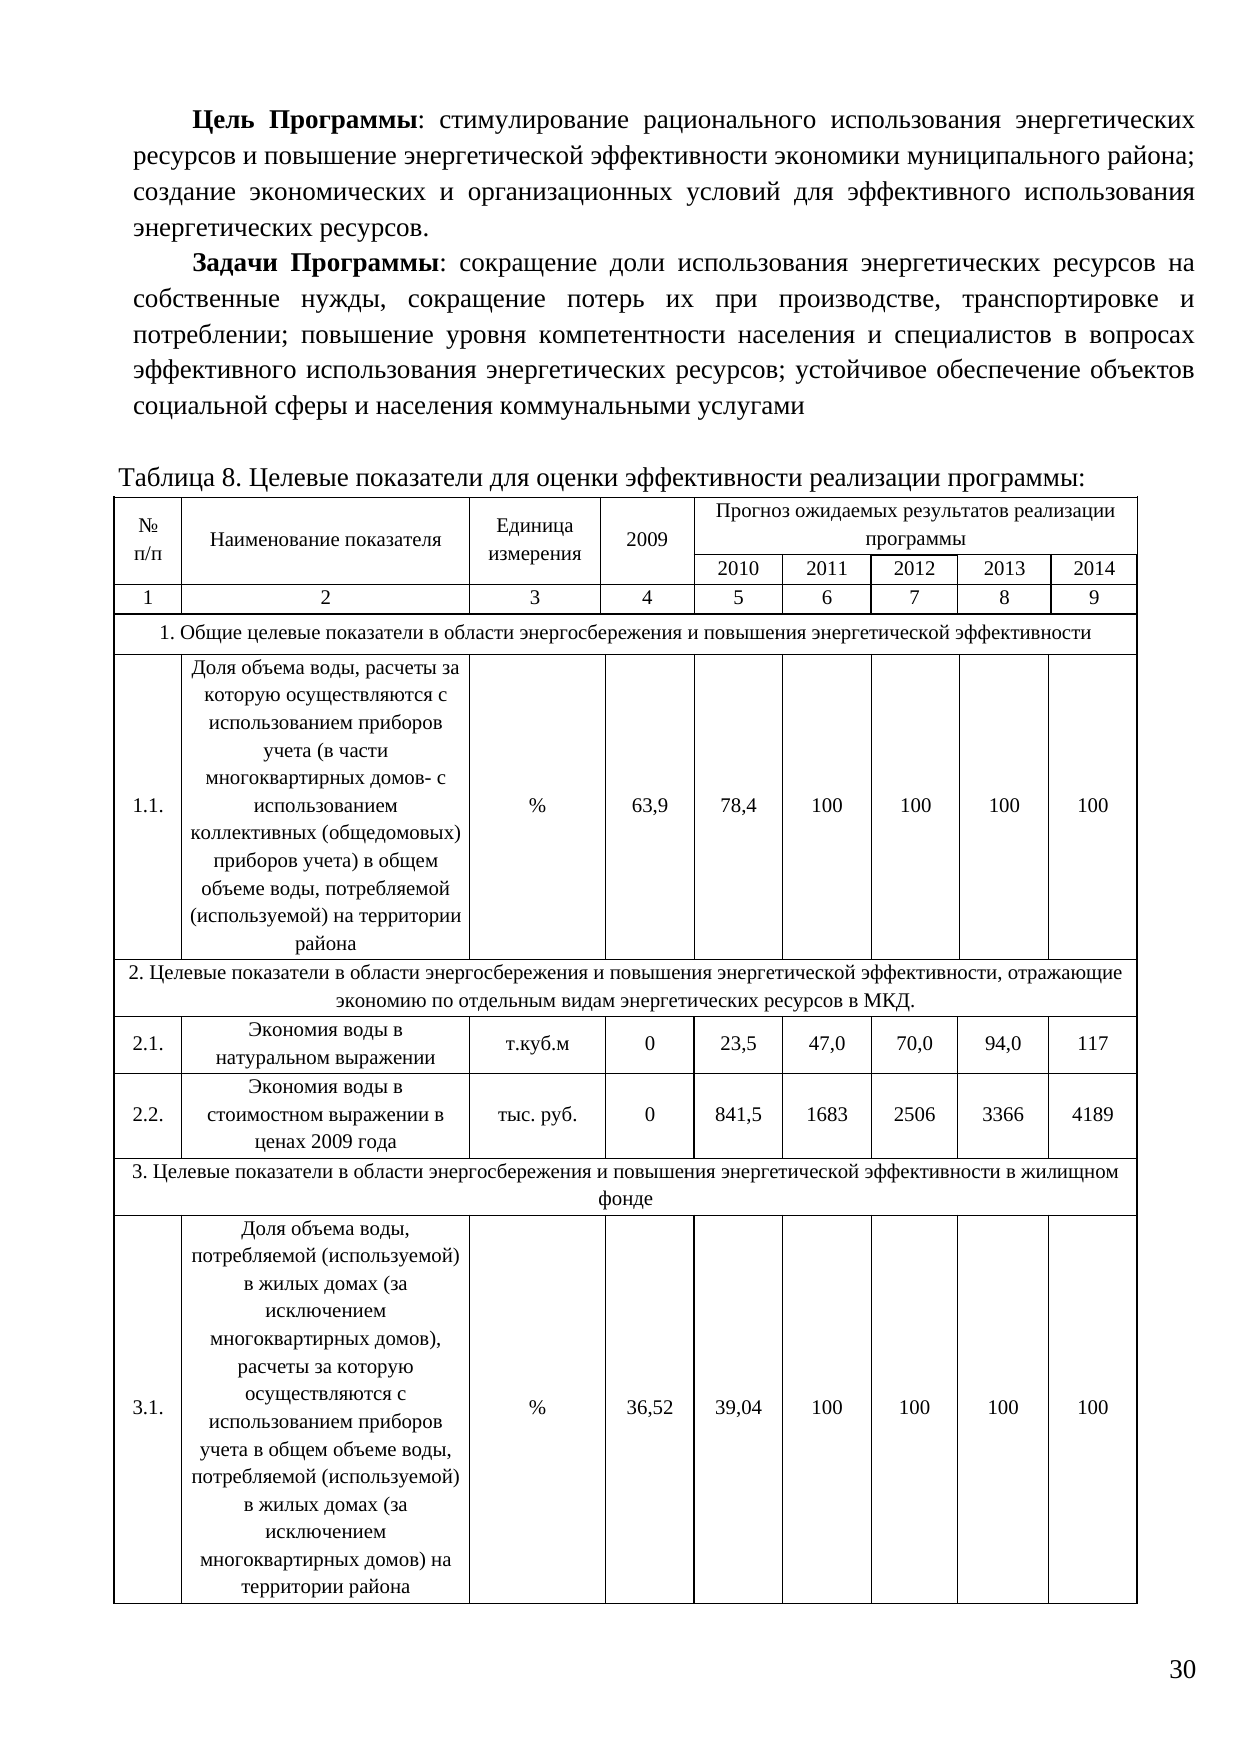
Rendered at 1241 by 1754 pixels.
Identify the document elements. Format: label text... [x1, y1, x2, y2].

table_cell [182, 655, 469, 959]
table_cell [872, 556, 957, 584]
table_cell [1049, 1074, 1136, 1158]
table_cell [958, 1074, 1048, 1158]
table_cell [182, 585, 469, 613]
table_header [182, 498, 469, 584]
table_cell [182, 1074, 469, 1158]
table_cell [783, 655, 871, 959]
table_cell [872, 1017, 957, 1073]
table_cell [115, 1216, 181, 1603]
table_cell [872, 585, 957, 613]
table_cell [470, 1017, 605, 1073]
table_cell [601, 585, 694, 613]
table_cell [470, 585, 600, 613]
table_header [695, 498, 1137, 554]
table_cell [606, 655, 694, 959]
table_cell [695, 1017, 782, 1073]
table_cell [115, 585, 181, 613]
text Цель Программы: стимулирование рационального использования энергетических ресурсов и повышение энергетической эффективности экономики муниципального района; создание экономических и организационных условий для эффективного использования энергетических ресурсов. [133, 103, 1196, 242]
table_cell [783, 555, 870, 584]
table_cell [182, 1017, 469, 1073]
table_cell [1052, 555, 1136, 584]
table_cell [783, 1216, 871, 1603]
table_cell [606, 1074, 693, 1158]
text Задачи Программы: сокращение доли использования энергетических ресурсов на собственные нужды, сокращение потерь их при производстве, транспортировке и потреблении; повышение уровня компетентности населения и специалистов в вопросах эффективного использования энергетических ресурсов; устойчивое обеспечение объектов социальной сферы и населения коммунальными услугами [133, 246, 1196, 420]
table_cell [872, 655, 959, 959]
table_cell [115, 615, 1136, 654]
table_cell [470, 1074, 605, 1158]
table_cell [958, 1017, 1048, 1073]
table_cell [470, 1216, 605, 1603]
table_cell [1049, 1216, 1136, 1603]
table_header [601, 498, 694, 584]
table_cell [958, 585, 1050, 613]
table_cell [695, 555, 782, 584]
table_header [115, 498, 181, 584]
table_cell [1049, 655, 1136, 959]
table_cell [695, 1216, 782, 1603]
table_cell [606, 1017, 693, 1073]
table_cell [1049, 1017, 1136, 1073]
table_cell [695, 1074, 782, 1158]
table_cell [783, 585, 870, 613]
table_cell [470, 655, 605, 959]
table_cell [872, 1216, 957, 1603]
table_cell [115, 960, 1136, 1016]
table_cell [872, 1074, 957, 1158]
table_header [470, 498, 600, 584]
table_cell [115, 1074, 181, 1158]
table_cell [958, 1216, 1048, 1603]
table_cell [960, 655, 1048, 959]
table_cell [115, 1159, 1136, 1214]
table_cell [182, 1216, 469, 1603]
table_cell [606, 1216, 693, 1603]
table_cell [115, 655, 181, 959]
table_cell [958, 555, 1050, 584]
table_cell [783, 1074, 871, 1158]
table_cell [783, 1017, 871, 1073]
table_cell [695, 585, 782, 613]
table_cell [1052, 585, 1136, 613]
text Таблица 8. Целевые показатели для оценки эффективности реализации программы: [118, 461, 1196, 492]
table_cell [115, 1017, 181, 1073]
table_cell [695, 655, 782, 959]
